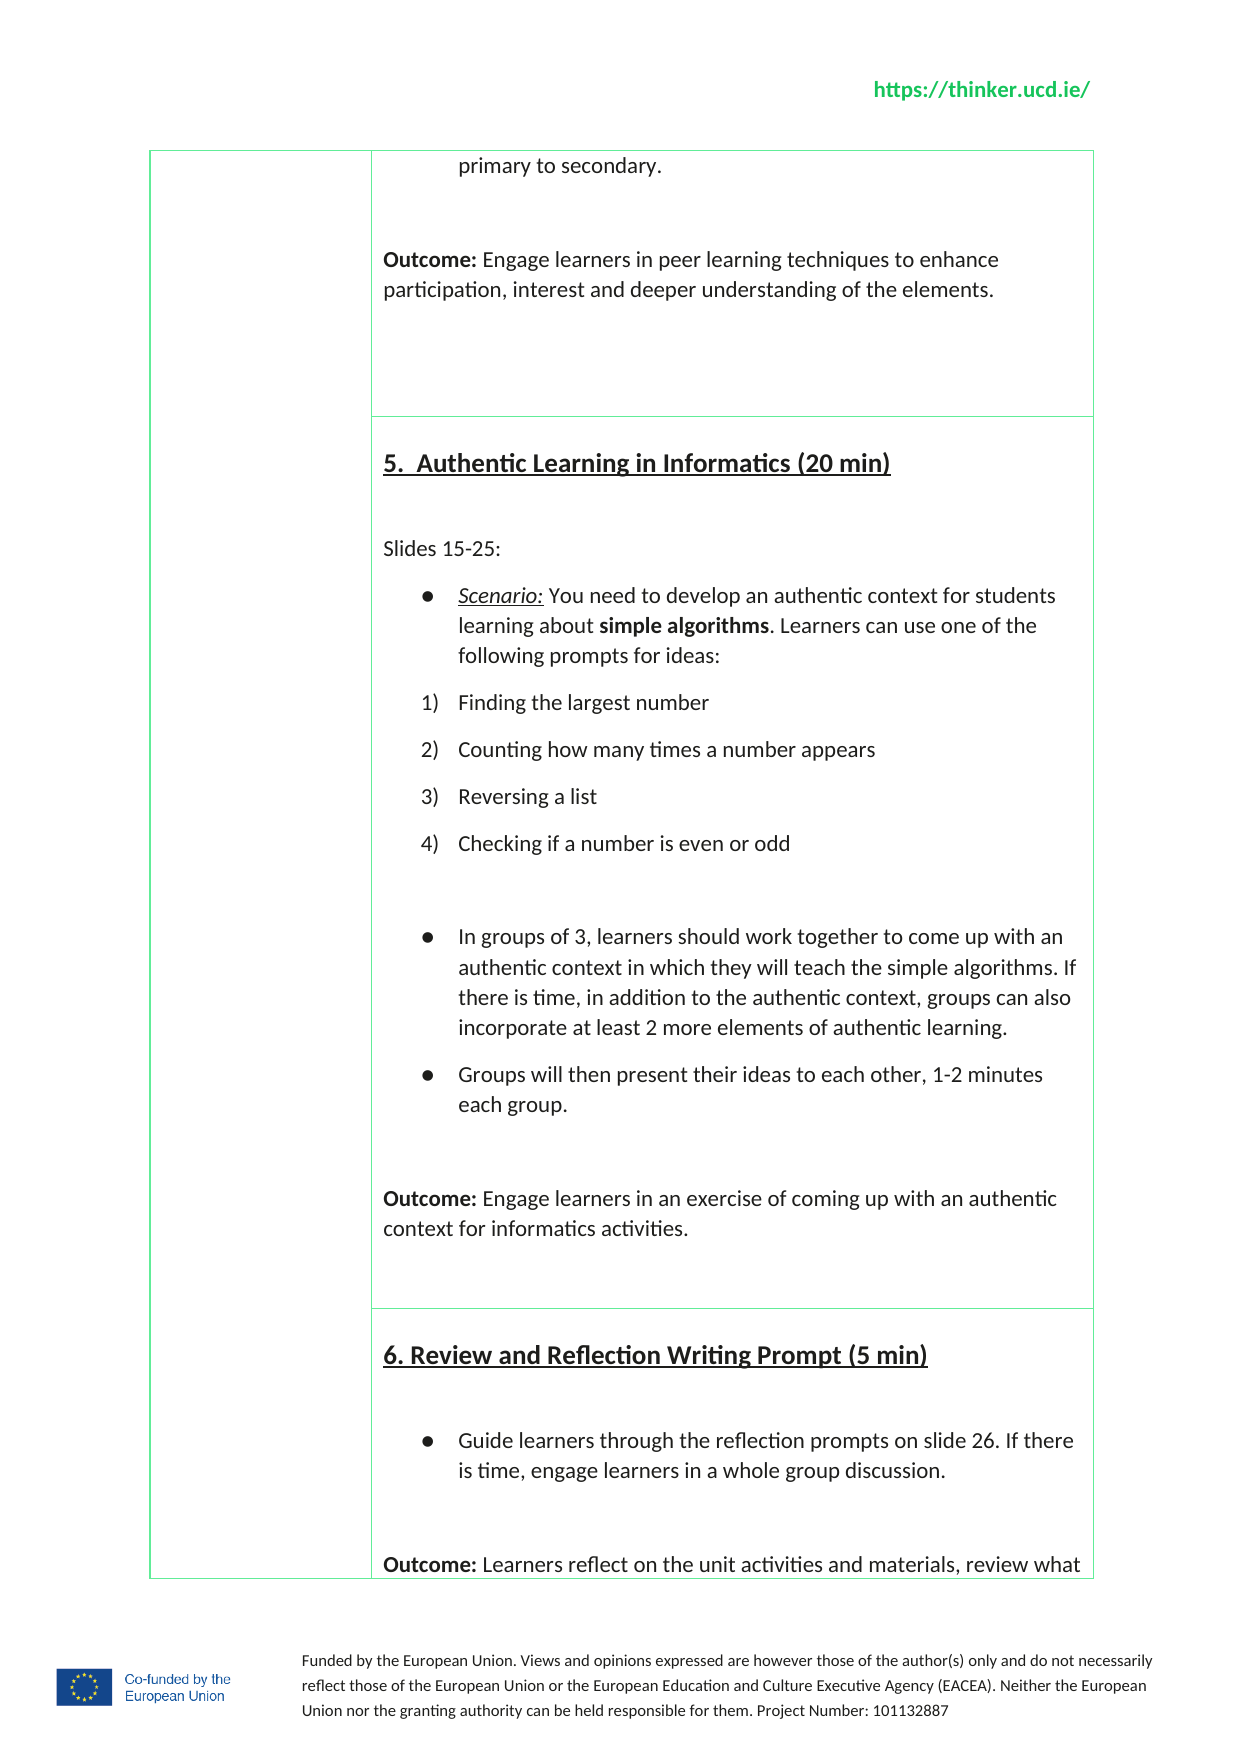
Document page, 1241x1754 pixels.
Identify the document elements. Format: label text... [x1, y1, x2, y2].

picture [44, 1646, 260, 1730]
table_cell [372, 151, 1093, 416]
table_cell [372, 1309, 1093, 1578]
table_cell 5. Authentic Learning in Informatics (20 min) Slides 15-25: Scenario: You need to develop an authentic context for students learning about simple algorithms. Learners can use one of the following prompts for ideas: Finding the largest number Counting how many times a number appears Reversing a list Checking if a number is even or odd In groups of 3, learners should work together to come up with an authentic context in which they will teach the simple algorithms. If there is time, in addition to the authentic context, groups can also incorporate at least 2 more elements of authentic learning. Groups will then present their ideas to each other, 1-2 minutes each group. Outcome: Engage learners in an exercise of coming up with an authentic context for informatics activities. [372, 417, 1093, 1308]
